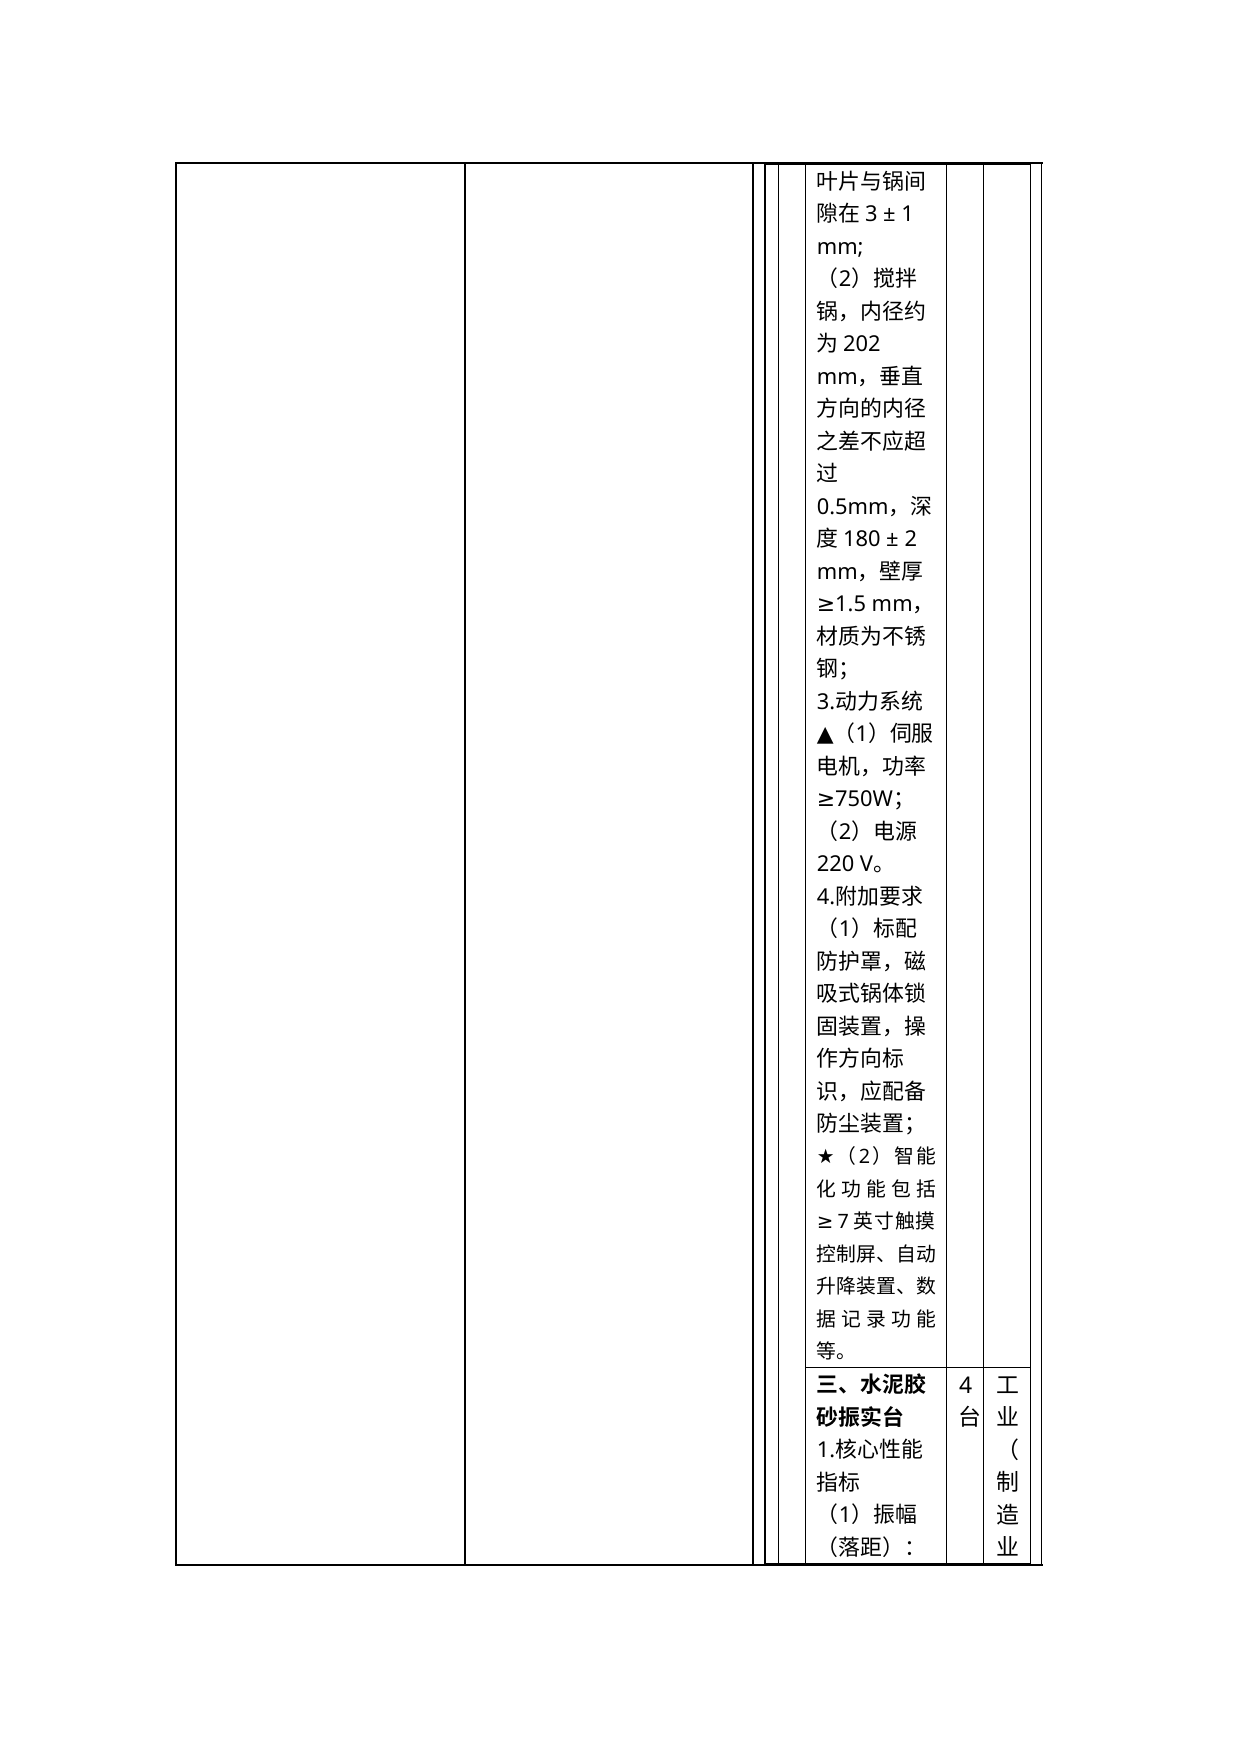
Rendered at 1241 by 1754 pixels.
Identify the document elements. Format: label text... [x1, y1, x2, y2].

table_cell [984, 165, 1030, 1367]
table_cell [984, 1368, 1030, 1563]
table_cell [766, 165, 778, 1563]
table_cell [779, 165, 805, 1563]
table_cell [754, 164, 764, 1564]
table_cell [947, 1368, 983, 1563]
table_cell [947, 165, 983, 1367]
table_cell [1031, 164, 1041, 1564]
table_cell [806, 1368, 946, 1563]
table_cell [806, 165, 946, 1367]
table_cell [466, 164, 752, 1564]
table_cell 1 [177, 164, 464, 1564]
